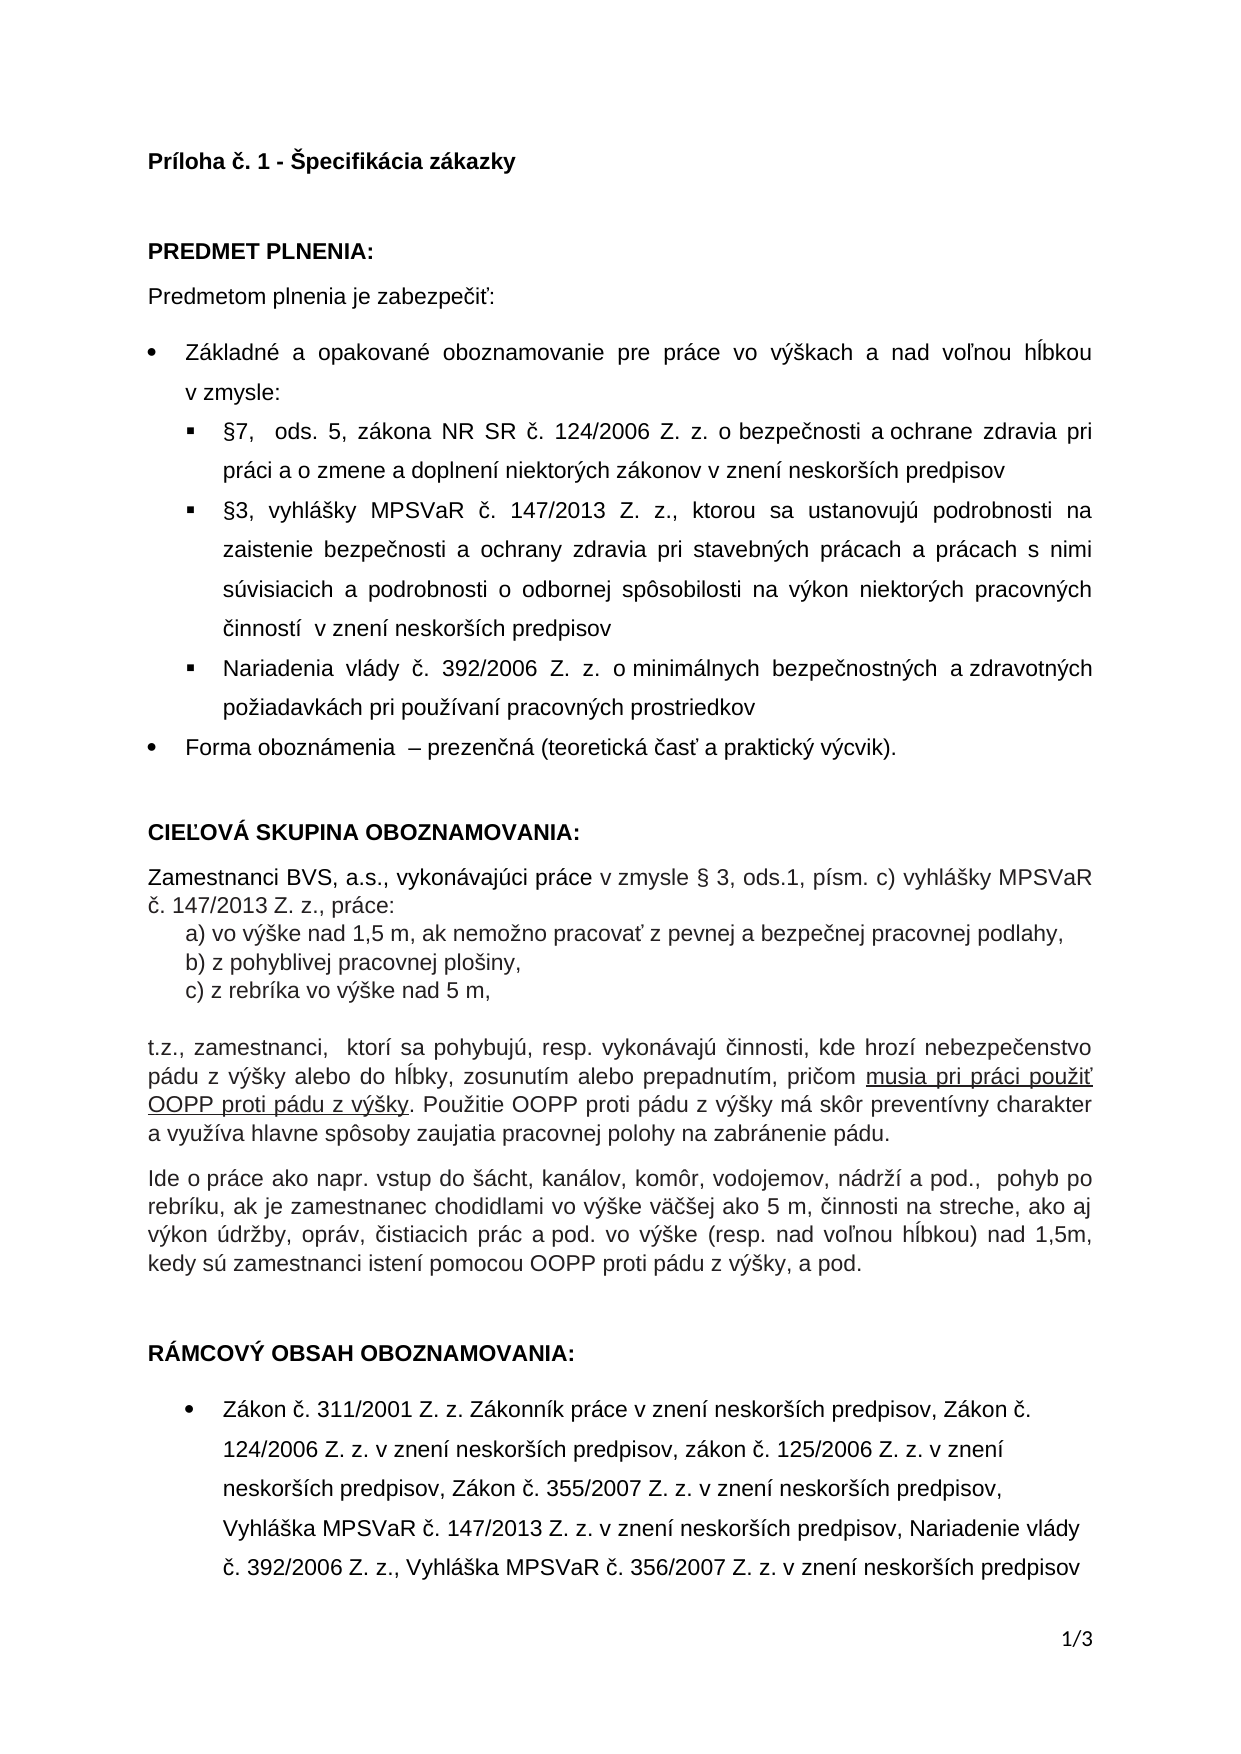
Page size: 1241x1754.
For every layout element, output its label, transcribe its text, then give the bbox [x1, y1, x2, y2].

text Ide o práce ako napr. vstup do šácht, kanálov, komôr, vodojemov, nádrží a pod., pohyb po rebríku, ak je zamestnanec chodidlami vo výške väčšej ako 5 m, činnosti na streche, ako aj výkon údržby, opráv, čistiacich prác a pod. vo výške (resp. nad voľnou hĺbkou) nad 1,5m, kedy sú zamestnanci istení pomocou OOPP proti pádu z výšky, a pod. [148, 1164, 1093, 1276]
list §7, ods. 5, zákona NR SR č. 124/2006 Z. z. o bezpečnosti a ochrane zdravia pri práci a o zmene a doplnení niektorých zákonov v znení neskorších predpisov [185, 418, 1093, 484]
text b) z pohyblivej pracovnej plošiny, [148, 949, 1093, 975]
list Nariadenia vlády č. 392/2006 Z. z. o minimálnych bezpečnostných a zdravotných požiadavkách pri používaní pracovných prostriedkov [185, 655, 1093, 721]
text PREDMET PLNENIA: [148, 238, 1093, 264]
list Základné a opakované oboznamovanie pre práce vo výškach a nad voľnou hĺbkou v zmysle: [148, 339, 1093, 405]
text Zamestnanci BVS, a.s., vykonávajúci práce v zmysle § 3, ods.1, písm. c) vyhlášky MPSVaR č. 147/2013 Z. z., práce: [148, 863, 1093, 918]
text c) z rebríka vo výške nad 5 m, [148, 977, 1093, 1004]
text CIEĽOVÁ SKUPINA OBOZNAMOVANIA: [148, 818, 1093, 845]
list Forma oboznámenia – prezenčná (teoretická časť a praktický výcvik). [148, 734, 1093, 760]
text a) vo výške nad 1,5 m, ak nemožno pracovať z pevnej a bezpečnej pracovnej podlahy, [148, 920, 1093, 947]
text RÁMCOVÝ OBSAH OBOZNAMOVANIA: [148, 1340, 1093, 1366]
text Predmetom plnenia je zabezpečiť: [148, 283, 1093, 309]
list Zákon č. 311/2001 Z. z. Zákonník práce v znení neskorších predpisov, Zákon č. 124/2006 Z. z. v znení neskorších predpisov, zákon č. 125/2006 Z. z. v znení neskorších predpisov, Zákon č. 355/2007 Z. z. v znení neskorších predpisov, Vyhláška MPSVaR č. 147/2013 Z. z. v znení neskorších predpisov, Nariadenie vlády č. 392/2006 Z. z., Vyhláška MPSVaR č. 356/2007 Z. z. v znení neskorších predpisov [185, 1396, 1093, 1581]
list §3, vyhlášky MPSVaR č. 147/2013 Z. z., ktorou sa ustanovujú podrobnosti na zaistenie bezpečnosti a ochrany zdravia pri stavebných prácach a prácach s nimi súvisiacich a podrobnosti o odbornej spôsobilosti na výkon niektorých pracovných činností v znení neskorších predpisov [185, 497, 1093, 642]
text t.z., zamestnanci, ktorí sa pohybujú, resp. vykonávajú činnosti, kde hrozí nebezpečenstvo pádu z výšky alebo do hĺbky, zosunutím alebo prepadnutím, pričom musia pri práci použiť OOPP proti pádu z výšky. Použitie OOPP proti pádu z výšky má skôr preventívny charakter a využíva hlavne spôsoby zaujatia pracovnej polohy na zabránenie pádu. [148, 1034, 1093, 1146]
text Príloha č. 1 - Špecifikácia zákazky [148, 148, 1093, 174]
